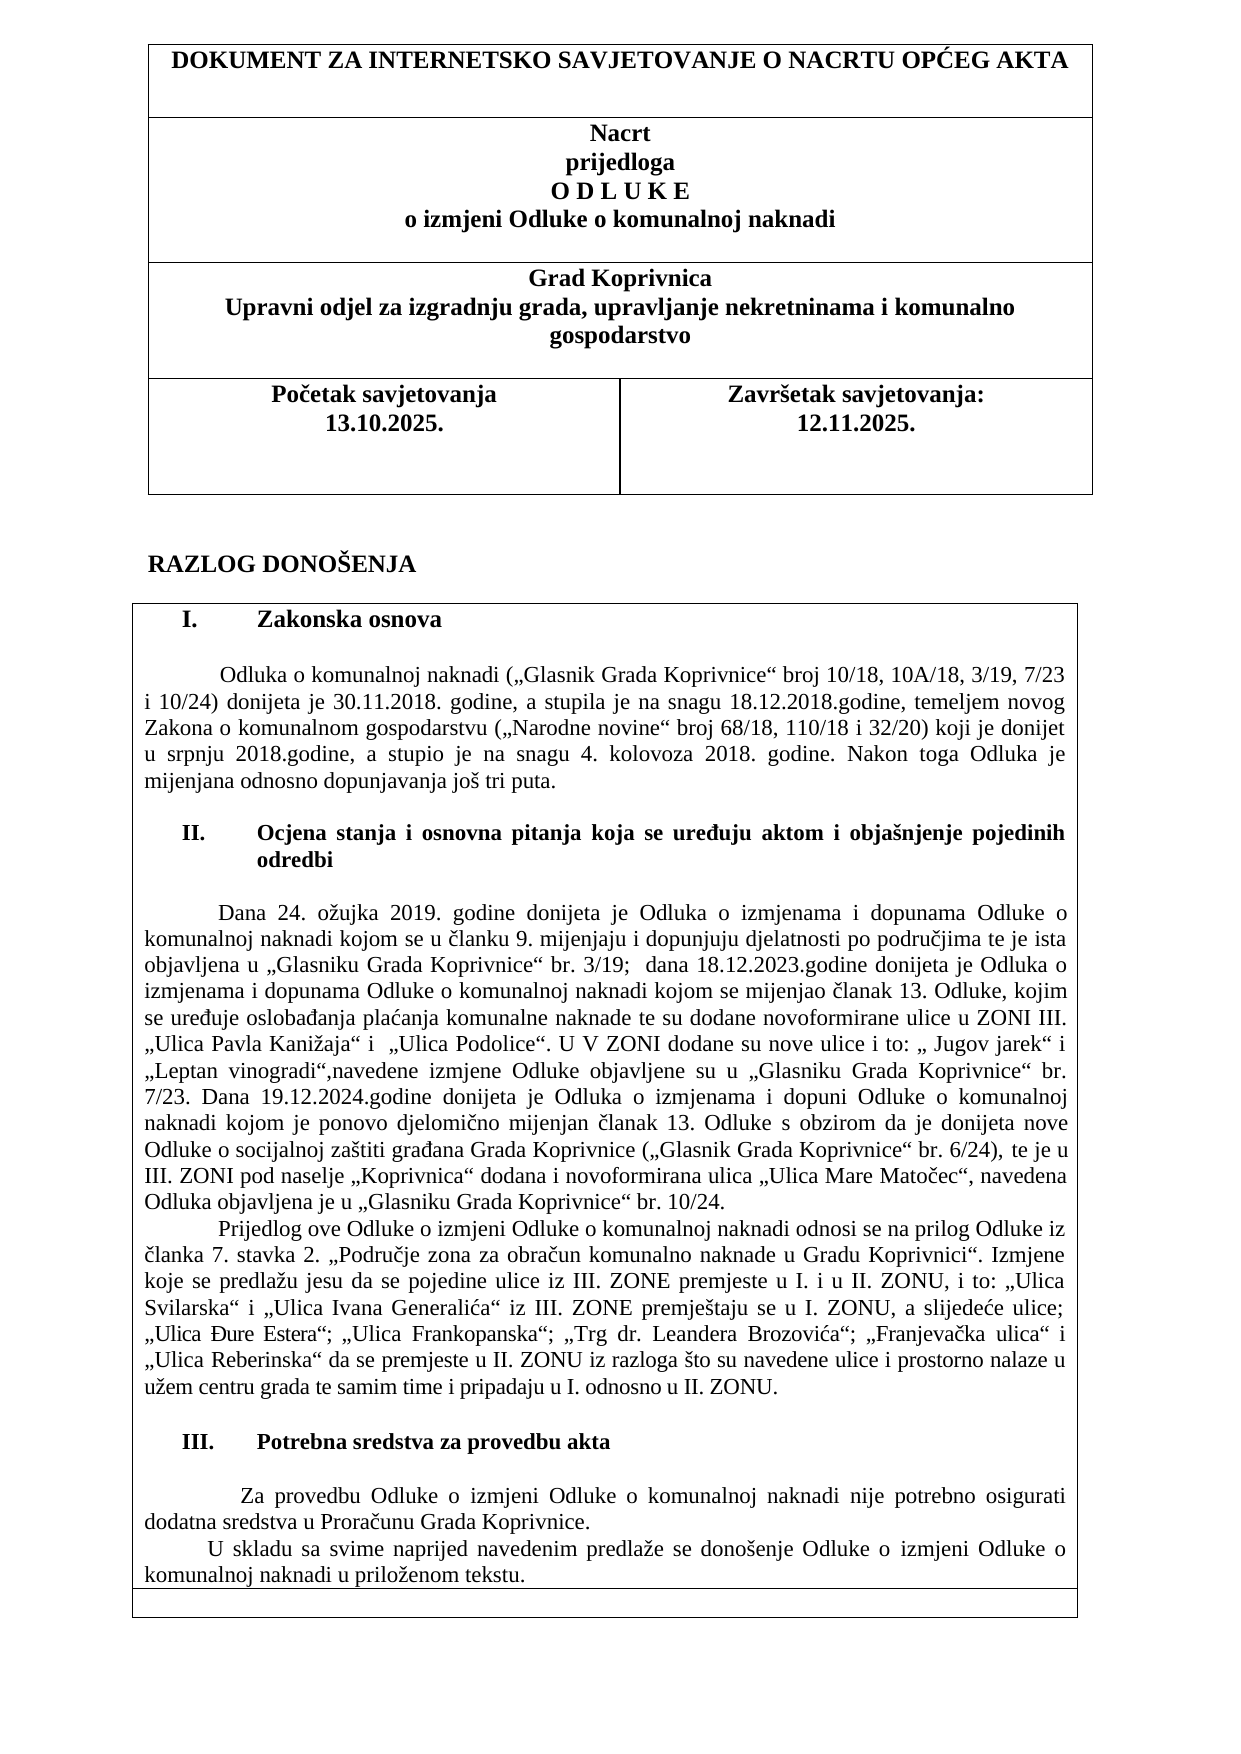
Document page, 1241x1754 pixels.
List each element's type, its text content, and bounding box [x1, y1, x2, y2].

table_cell Početak savjetovanja 13.10.2025. [149, 379, 619, 494]
table_cell [133, 1589, 1077, 1617]
table_header Zakonska osnova Odluka o komunalnoj naknadi („Glasnik Grada Koprivnice“ broj 10/18, 10A/18, 3/19, 7/23 i 10/24) donijeta je 30.11.2018. godine, a stupila je na snagu 18.12.2018.godine, temeljem novog Zakona o komunalnom gospodarstvu („Narodne novine“ broj 68/18, 110/18 i 32/20) koji je donijet u srpnju 2018.godine, a stupio je na snagu 4. kolovoza 2018. godine. Nakon toga Odluka je mijenjana odnosno dopunjavanja još tri puta. Ocjena stanja i osnovna pitanja koja se uređuju aktom i objašnjenje pojedinih odredbi Dana 24. ožujka 2019. godine donijeta je Odluka o izmjenama i dopunama Odluke o komunalnoj naknadi kojom se u članku 9. mijenjaju i dopunjuju djelatnosti po područjima te je ista objavljena u „Glasniku Grada Koprivnice“ br. 3/19; dana 18.12.2023.godine donijeta je Odluka o izmjenama i dopunama Odluke o komunalnoj naknadi kojom se mijenjao članak 13. Odluke, kojim se uređuje oslobađanja plaćanja komunalne naknade te su dodane novoformirane ulice u ZONI III. „Ulica Pavla Kanižaja“ i „Ulica Podolice“. U V ZONI dodane su nove ulice i to: „ Jugov jarek“ i „Leptan vinogradi“,navedene izmjene Odluke objavljene su u „Glasniku Grada Koprivnice“ br. 7/23. Dana 19.12.2024.godine donijeta je Odluka o izmjenama i dopuni Odluke o komunalnoj naknadi kojom je ponovo djelomično mijenjan članak 13. Odluke s obzirom da je donijeta nove Odluke o socijalnoj zaštiti građana Grada Koprivnice („Glasnik Grada Koprivnice“ br. 6/24), te je u III. ZONI pod naselje „Koprivnica“ dodana i novoformirana ulica „Ulica Mare Matočec“, navedena Odluka objavljena je u „Glasniku Grada Koprivnice“ br. 10/24. Prijedlog ove Odluke o izmjeni Odluke o komunalnoj naknadi odnosi se na prilog Odluke iz članka 7. stavka 2. „Područje zona za obračun komunalno naknade u Gradu Koprivnici“. Izmjene koje se predlažu jesu da se pojedine ulice iz III. ZONE premjeste u I. i u II. ZONU, i to: „Ulica Svilarska“ i „Ulica Ivana Generalića“ iz III. ZONE premještaju se u I. ZONU, a slijedeće ulice; „Ulica Đure Estera“; „Ulica Frankopanska“; „Trg dr. Leandera Brozovića“; „Franjevačka ulica“ i „Ulica Reberinska“ da se premjeste u II. ZONU iz razloga što su navedene ulice i prostorno nalaze u užem centru grada te samim time i pripadaju u I. odnosno u II. ZONU. Potrebna sredstva za provedbu akta Za provedbu Odluke o izmjeni Odluke o komunalnoj naknadi nije potrebno osigurati dodatna sredstva u Proračunu Grada Koprivnice. U skladu sa svime naprijed navedenim predlaže se donošenje Odluke o izmjeni Odluke o komunalnoj naknadi u priloženom tekstu. [133, 604, 1077, 1587]
table_header DOKUMENT ZA INTERNETSKO SAVJETOVANJE O NACRTU OPĆEG AKTA [149, 45, 1092, 117]
table_cell Završetak savjetovanja: 12.11.2025. [621, 379, 1092, 494]
table_cell Grad Koprivnica Upravni odjel za izgradnju grada, upravljanje nekretninama i komunalno gospodarstvo [149, 263, 1092, 378]
text RAZLOG DONOŠENJA [148, 549, 1093, 578]
table_cell Nacrt prijedloga O D L U K E o izmjeni Odluke o komunalnoj naknadi [149, 118, 1092, 262]
